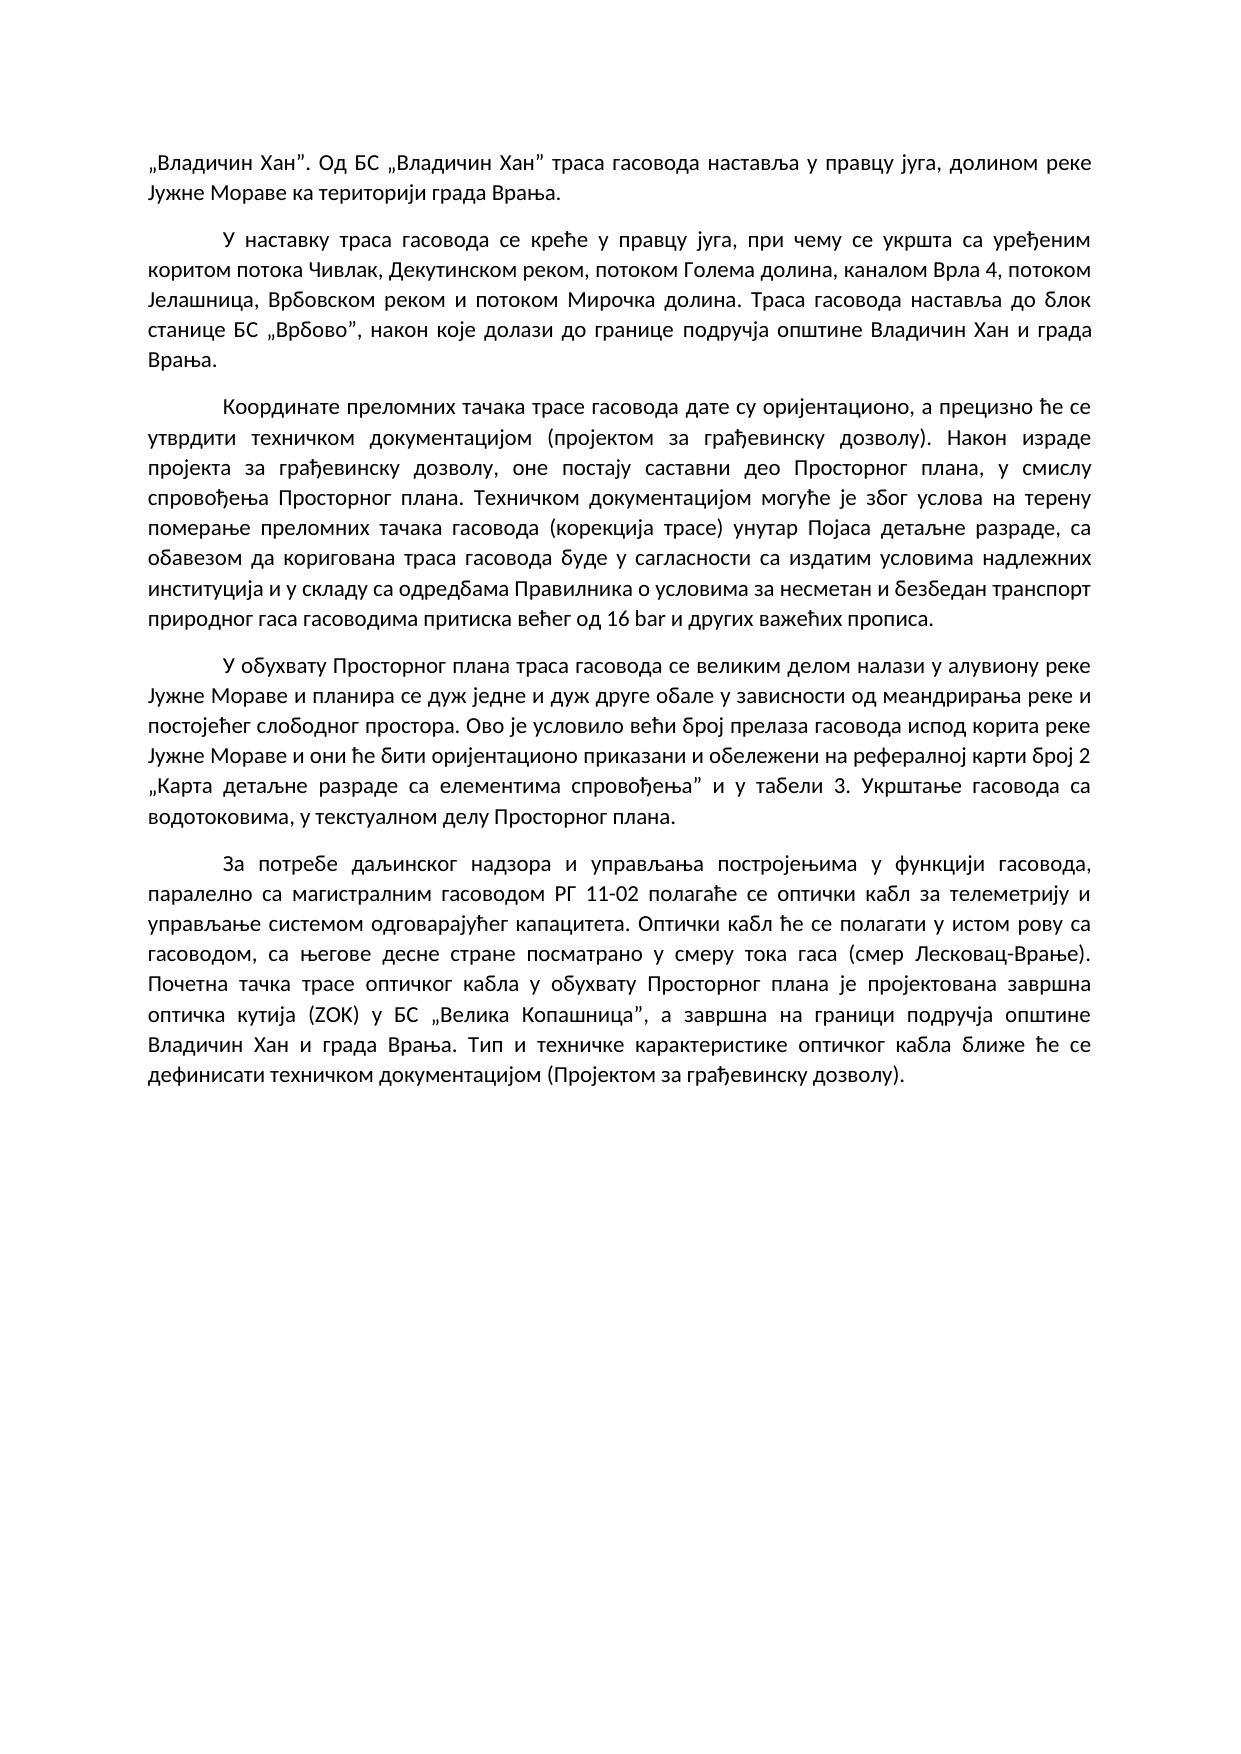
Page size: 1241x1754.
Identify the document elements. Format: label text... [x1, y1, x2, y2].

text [148, 148, 1093, 206]
text У наставку траса гасовода се креће у правцу југа, при чему се укршта са уређеним коритом потока Чивлак, Декутинском реком, потоком Голема долина, каналом Врла 4, потоком Јелашница, Врбовском реком и потоком Мирочка долина. Траса гасовода наставља до блок станице БС „Врбово”, након које долази до границе подручја општине Владичин Хан и града Врања. [148, 225, 1093, 373]
text За потребе даљинског надзора и управљања постројењима у функцији гасовода, паралелно са магистралним гасоводом РГ 11-02 полагаће се оптички кабл за телеметрију и управљање системом одговарајућег капацитета. Оптички кабл ће се полагати у истом рову са гасоводом, са његове десне стране посматрано у смеру тока гаса (смер Лесковац-Врање). Почетна тачка трасе оптичког кабла у обухвату Просторног плана је пројектована завршна оптичка кутија (ZOK) у БС „Велика Копашница”, а завршна на граници подручја општине Владичин Хан и града Врања. Тип и техничке карактеристике оптичког кабла ближе ће се дефинисати техничком документацијом (Пројектом за грађевинску дозволу). [148, 849, 1093, 1088]
text У обухвату Просторног плана траса гасовода се великим делом налази у алувиону реке Јужне Мораве и планира се дуж једне и дуж друге обале у зависности од меандрирања реке и постојећег слободног простора. Ово је условило већи број прелаза гасовода испод корита реке Јужне Мораве и они ће бити оријентационо приказани и обележени на рефералној карти број 2 „Карта детаљне разраде са елементима спровођења” и у табели 3. Укрштање гасовода са водотоковима, у текстуалном делу Просторног плана. [148, 651, 1093, 830]
text Координате преломних тачака трасе гасовода дате су оријентационо, а прецизно ће се утврдити техничком документацијом (пројектом за грађевинску дозволу). Након израде пројекта за грађевинску дозволу, оне постају саставни део Просторног плана, у смислу спровођења Просторног плана. Техничком документацијом могуће је због услова на терену померање преломних тачака гасовода (корекција трасе) унутар Појаса детаљне разраде, са обавезом да коригована траса гасовода буде у сагласности са издатим условима надлежних институција и у складу са одредбама Правилника о условима за несметан и безбедан транспорт природног гаса гасоводима притиска већег од 16 bar и других важећих прописа. [148, 392, 1093, 632]
